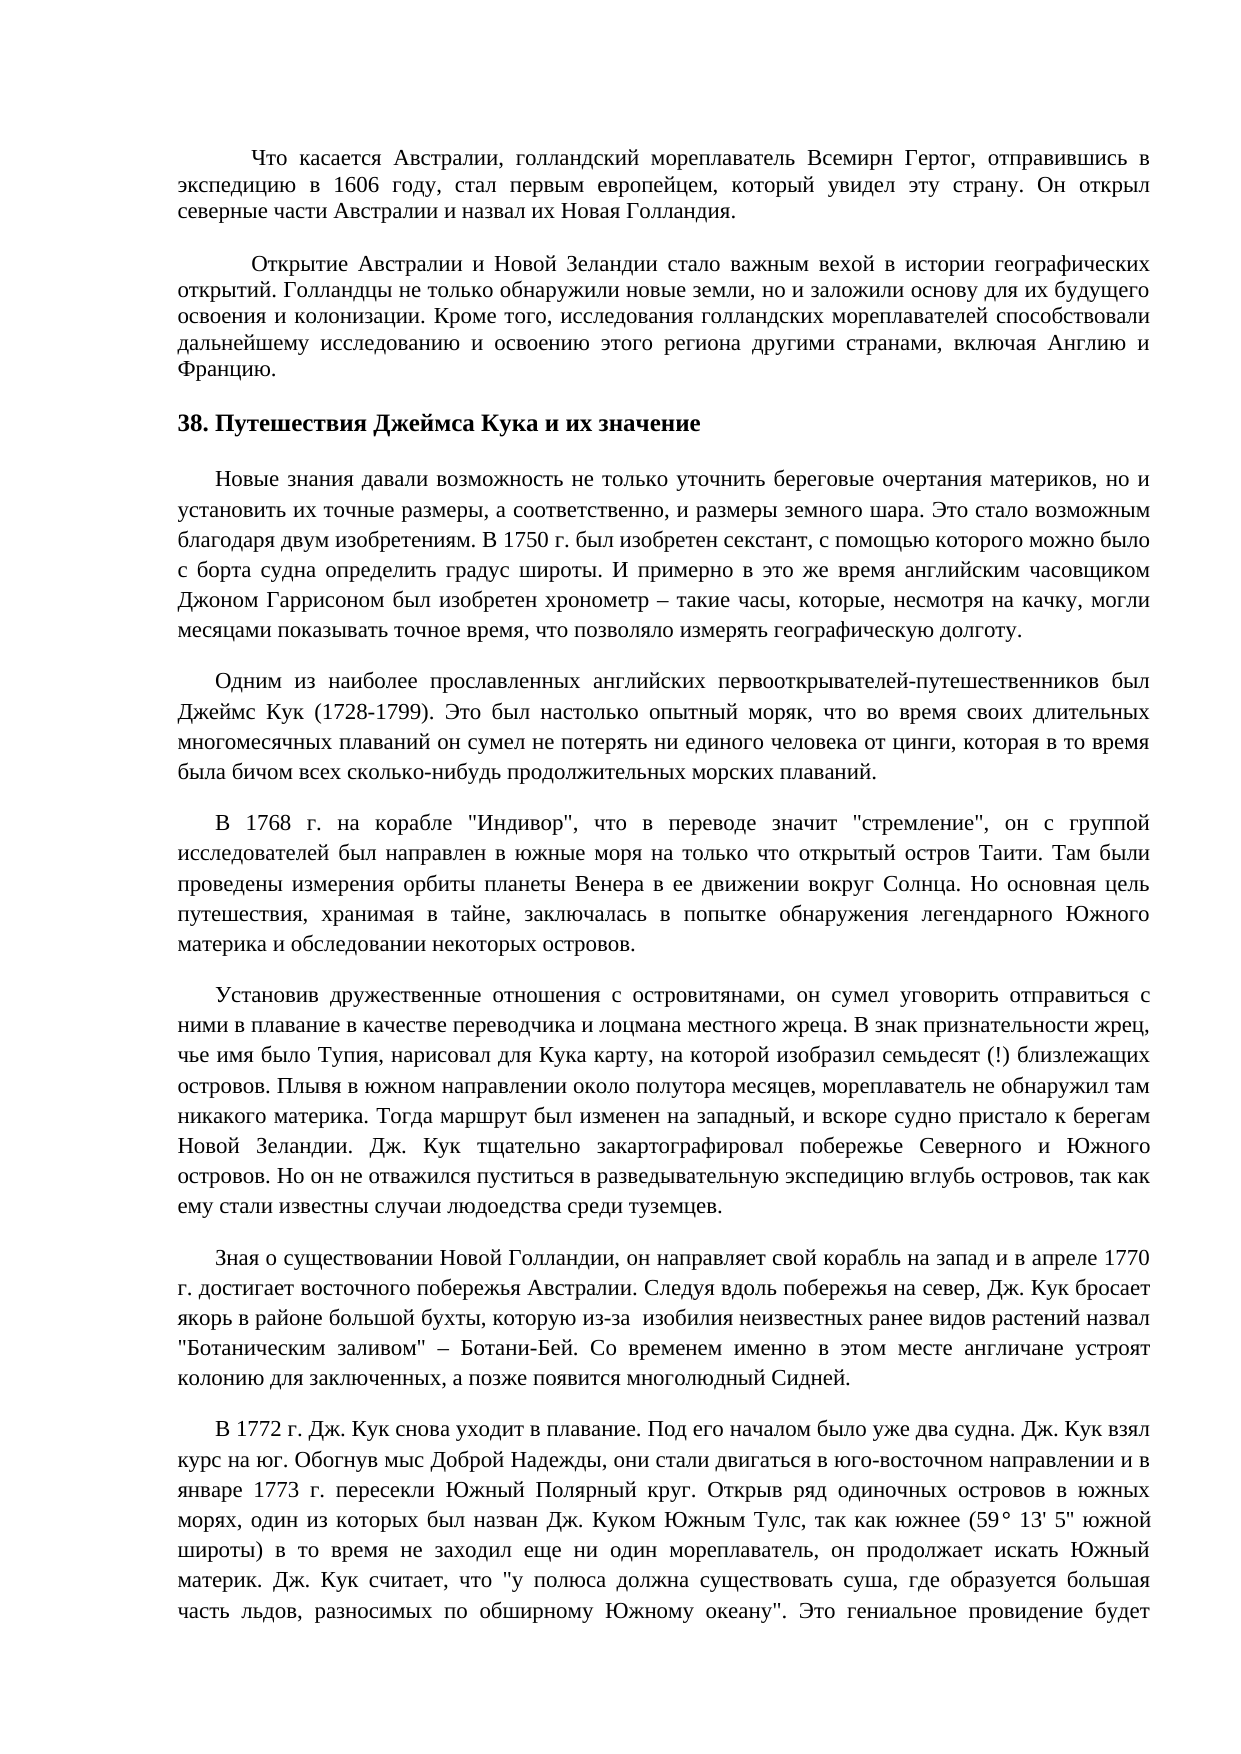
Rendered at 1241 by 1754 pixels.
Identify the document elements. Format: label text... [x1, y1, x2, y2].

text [177, 1416, 1152, 1623]
text Одним из наиболее прославленных английских первооткрывателей-путешественников был Джеймс Кук (1728-1799). Это был настолько опытный моряк, что во время своих длительных многомесячных плаваний он сумел не потерять ни единого человека от цинги, которая в то время была бичом всех сколько-нибудь продолжительных морских плаваний. [177, 668, 1152, 784]
text Новые знания давали возможность не только уточнить береговые очертания материков, но и установить их точные размеры, а соответственно, и размеры земного шара. Это стало возможным благодаря двум изобретениям. В . был изобретен секстант, с помощью которого можно было с борта судна определить градус широты. И примерно в это же время английским часовщиком Джоном Гаррисоном был изобретен хронометр – такие часы, которые, несмотря на качку, могли месяцами показывать точное время, что позволяло измерять географическую долготу. [177, 466, 1152, 643]
text Открытие Австралии и Новой Зеландии стало важным вехой в истории географических открытий. Голландцы не только обнаружили новые земли, но и заложили основу для их будущего освоения и колонизации. Кроме того, исследования голландских мореплавателей способствовали дальнейшему исследованию и освоению этого региона другими странами, включая Англию и Францию. [177, 250, 1152, 382]
text Установив дружественные отношения с островитянами, он сумел уговорить отправиться с ними в плавание в качестве переводчика и лоцмана местного жреца. В знак признательности жрец, чье имя было Тупия, нарисовал для Кука карту, на которой изобразил семьдесят (!) близлежащих островов. Плывя в южном направлении около полутора месяцев, мореплаватель не обнаружил там никакого материка. Тогда маршрут был изменен на западный, и вскоре судно пристало к берегам Новой Зеландии. Дж. Кук тщательно закартографировал побережье Северного и Южного островов. Но он не отважился пуститься в разведывательную экспедицию вглубь островов, так как ему стали известны случаи людоедства среди туземцев. [177, 981, 1152, 1219]
text Зная о существовании Новой Голландии, он направляет свой корабль на запад и в апреле . достигает восточного побережья Австралии. Следуя вдоль побережья на север, Дж. Кук бросает якорь в районе большой бухты, которую из-за изобилия неизвестных ранее видов растений назвал "Ботаническим заливом" – Ботани-Бей. Со временем именно в этом месте англичане устроят колонию для заключенных, а позже появится многолюдный Сидней. [177, 1244, 1152, 1391]
text Что касается Австралии, голландский мореплаватель Всемирн Гертог, отправившись в экспедицию в 1606 году, стал первым европейцем, который увидел эту страну. Он открыл северные части Австралии и назвал их Новая Голландия. [177, 144, 1152, 223]
list Путешествия Джеймса Кука и их значение [177, 408, 1152, 437]
text В . на корабле "Индивор", что в переводе значит "стремление", он с группой исследователей был направлен в южные моря на только что открытый остров Таити. Там были проведены измерения орбиты планеты Венера в ее движении вокруг Солнца. Но основная цель путешествия, хранимая в тайне, заключалась в попытке обнаружения легендарного Южного материка и обследовании некоторых островов. [177, 809, 1152, 956]
